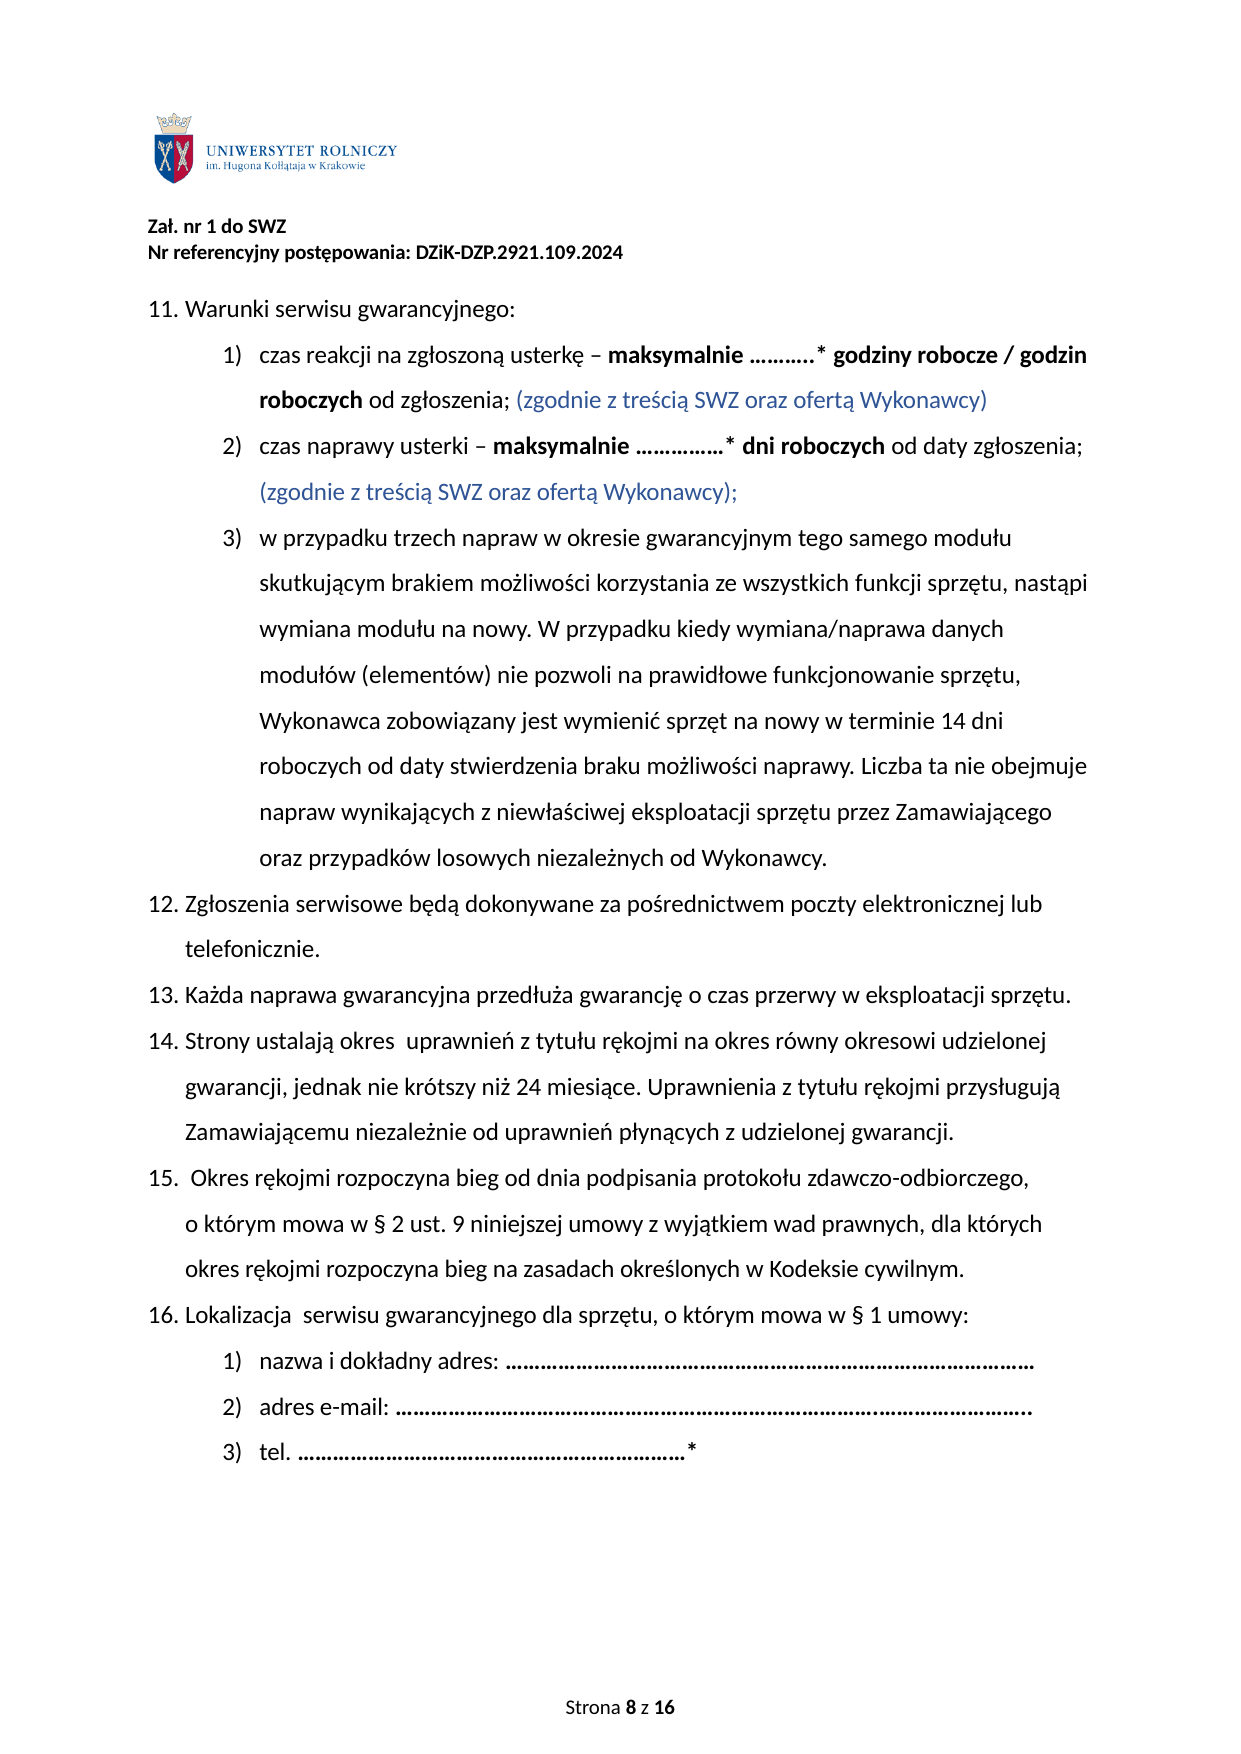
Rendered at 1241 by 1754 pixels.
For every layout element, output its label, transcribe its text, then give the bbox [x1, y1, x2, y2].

list adres e-mail: ……………………………………………………………………….…………………….. [222, 1391, 1093, 1421]
list Każda naprawa gwarancyjna przedłuża gwarancję o czas przerwy w eksploatacji sprzętu. [148, 979, 1093, 1010]
list Warunki serwisu gwarancyjnego: [148, 293, 1093, 324]
list Okres rękojmi rozpoczyna bieg od dnia podpisania protokołu zdawczo-odbiorczego, o którym mowa w § 2 ust. 9 niniejszej umowy z wyjątkiem wad prawnych, dla których okres rękojmi rozpoczyna bieg na zasadach określonych w Kodeksie cywilnym. [148, 1162, 1093, 1284]
list czas naprawy usterki – maksymalnie ……………* dni roboczych od daty zgłoszenia; (zgodnie z treścią SWZ oraz ofertą Wykonawcy); [222, 430, 1093, 507]
list czas reakcji na zgłoszoną usterkę – maksymalnie ………..* godziny robocze / godzin roboczych od zgłoszenia; (zgodnie z treścią SWZ oraz ofertą Wykonawcy) [222, 339, 1093, 415]
list tel. …………………………………………………………* [222, 1436, 1093, 1467]
list Zgłoszenia serwisowe będą dokonywane za pośrednictwem poczty elektronicznej lub telefonicznie. [148, 888, 1093, 964]
list w przypadku trzech napraw w okresie gwarancyjnym tego samego modułu skutkującym brakiem możliwości korzystania ze wszystkich funkcji sprzętu, nastąpi wymiana modułu na nowy. W przypadku kiedy wymiana/naprawa danych modułów (elementów) nie pozwoli na prawidłowe funkcjonowanie sprzętu, Wykonawca zobowiązany jest wymienić sprzęt na nowy w terminie 14 dni roboczych od daty stwierdzenia braku możliwości naprawy. Liczba ta nie obejmuje napraw wynikających z niewłaściwej eksploatacji sprzętu przez Zamawiającego oraz przypadków losowych niezależnych od Wykonawcy. [222, 522, 1093, 872]
list Strony ustalają okres uprawnień z tytułu rękojmi na okres równy okresowi udzielonej gwarancji, jednak nie krótszy niż 24 miesiące. Uprawnienia z tytułu rękojmi przysługują Zamawiającemu niezależnie od uprawnień płynących z udzielonej gwarancji. [148, 1025, 1093, 1147]
picture [151, 113, 408, 186]
list nazwa i dokładny adres: ……………………………………………………………………………… [222, 1345, 1093, 1376]
list Lokalizacja serwisu gwarancyjnego dla sprzętu, o którym mowa w § 1 umowy: [148, 1299, 1093, 1330]
